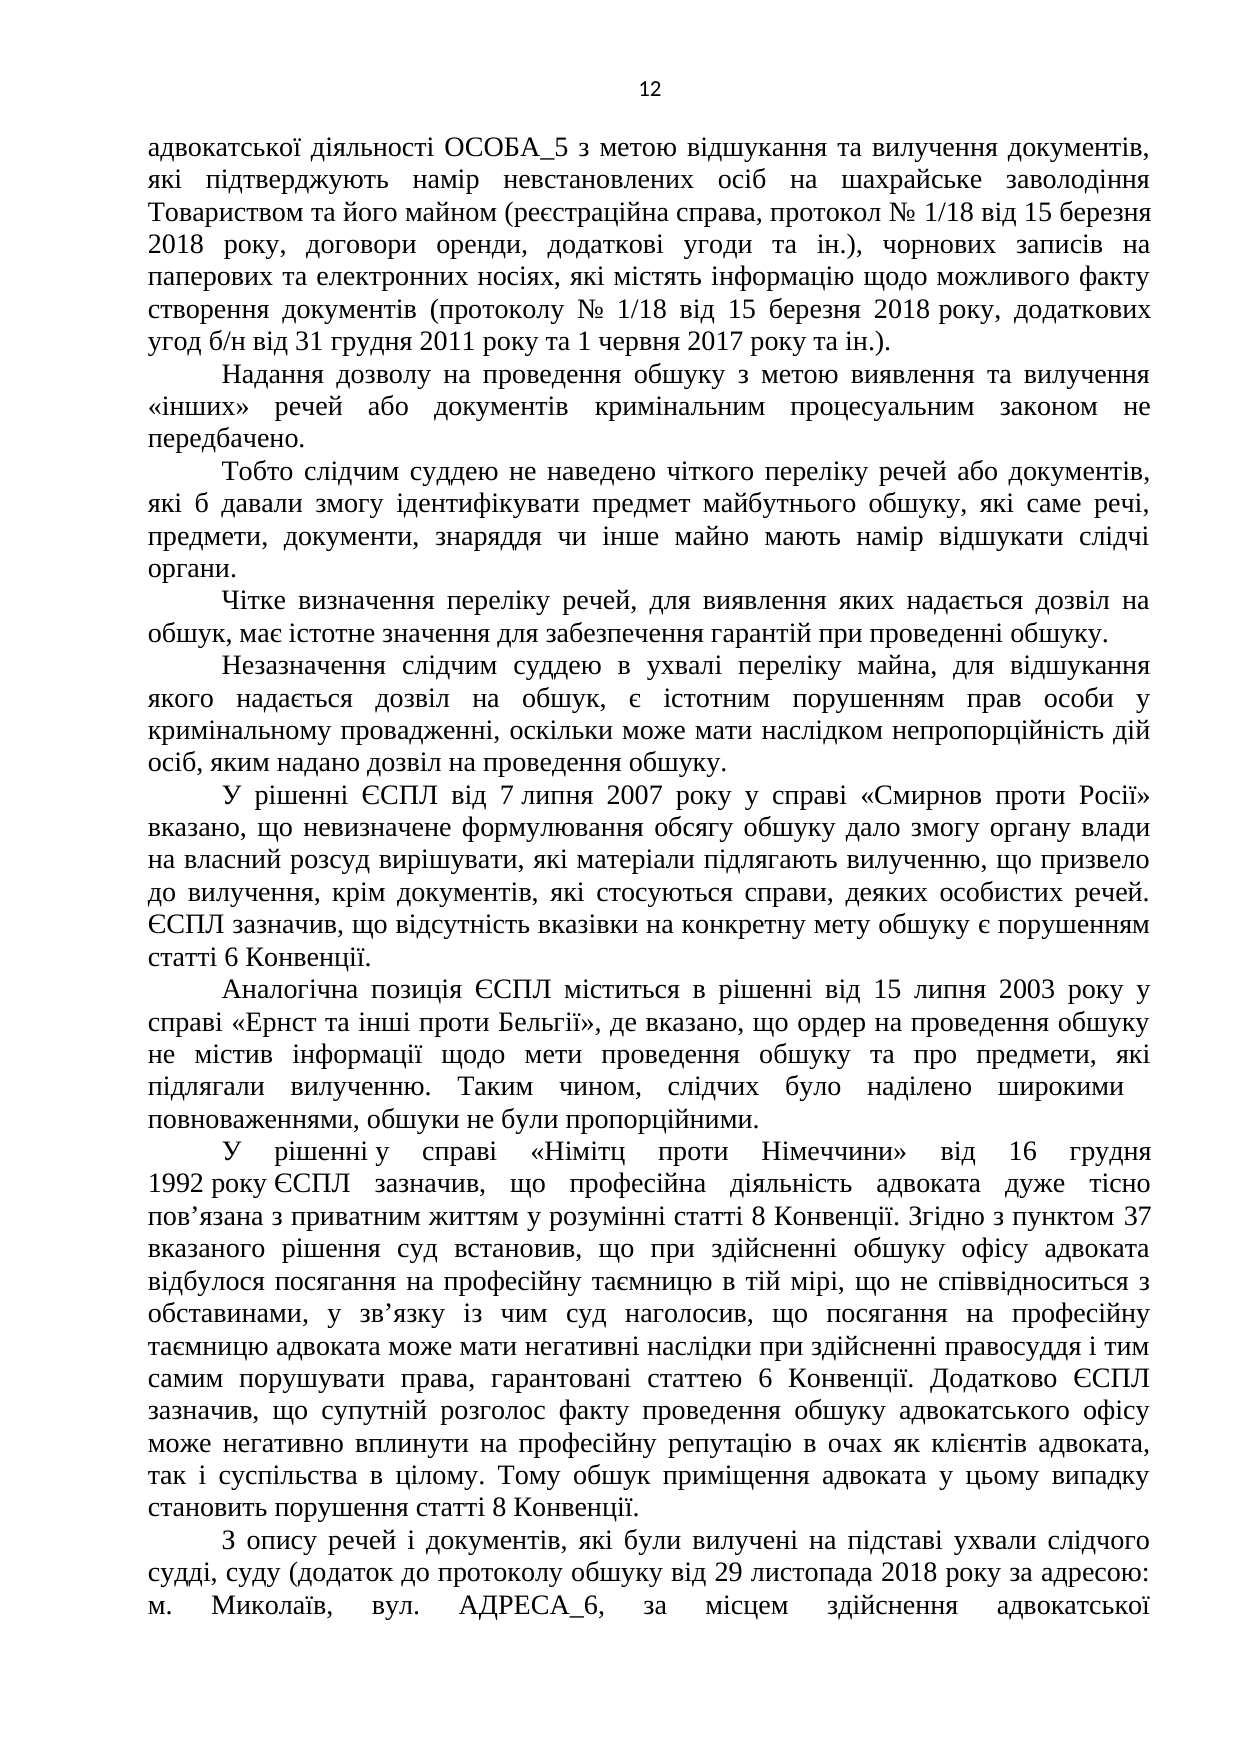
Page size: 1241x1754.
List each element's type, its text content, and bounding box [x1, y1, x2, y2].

text У рішенні у справі «Німітц проти Німеччини» від 16 грудня 1992 року ЄСПЛ зазначив, що професійна діяльність адвоката дуже тісно пов’язана з приватним життям у розумінні статті 8 Конвенції. Згідно з пунктом 37 вказаного рішення суд встановив, що при здійсненні обшуку офісу адвоката відбулося посягання на професійну таємницю в тій мірі, що не співвідноситься з обставинами, у зв’язку із чим суд наголосив, що посягання на професійну таємницю адвоката може мати негативні наслідки при здійсненні правосуддя і тим самим порушувати права, гарантовані статтею 6 Конвенції. Додатково ЄСПЛ зазначив, що супутній розголос факту проведення обшуку адвокатського офісу може негативно вплинути на професійну репутацію в очах як клієнтів адвоката, так і суспільства в цілому. Тому обшук приміщення адвоката у цьому випадку становить порушення статті 8 Конвенції. [148, 1134, 1152, 1523]
text Чітке визначення переліку речей, для виявлення яких надається дозвіл на обшук, має істотне значення для забезпечення гарантій при проведенні обшуку. [148, 583, 1152, 648]
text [148, 1523, 1152, 1620]
text У рішенні ЄСПЛ від 7 липня 2007 року у справі «Смирнов проти Росії» вказано, що невизначене формулювання обсягу обшуку дало змогу органу влади на власний розсуд вирішувати, які матеріали підлягають вилученню, що призвело до вилучення, крім документів, які стосуються справи, деяких особистих речей. ЄСПЛ зазначив, що відсутність вказівки на конкретну мету обшуку є порушенням статті 6 Конвенції. [148, 778, 1152, 972]
text Надання дозволу на проведення обшуку з метою виявлення та вилучення «інших» речей або документів кримінальним процесуальним законом не передбачено. [148, 357, 1152, 454]
text Аналогічна позиція ЄСПЛ міститься в рішенні від 15 липня 2003 року у справі «Ернст та інші проти Бельгії», де вказано, що ордер на проведення обшуку не містив інформації щодо мети проведення обшуку та про предмети, які підлягали вилученню. Таким чином, слідчих було наділено широкими повноваженнями, обшуки не були пропорційними. [148, 972, 1152, 1134]
text Тобто слідчим суддею не наведено чіткого переліку речей або документів, які б давали змогу ідентифікувати предмет майбутнього обшуку, які саме речі, предмети, документи, знаряддя чи інше майно мають намір відшукати слідчі органи. [148, 454, 1152, 583]
text Незазначення слідчим суддею в ухвалі переліку майна, для відшукання якого надається дозвіл на обшук, є істотним порушенням прав особи у кримінальному провадженні, оскільки може мати наслідком непропорційність дій осіб, яким надано дозвіл на проведення обшуку. [148, 648, 1152, 778]
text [148, 130, 1152, 357]
